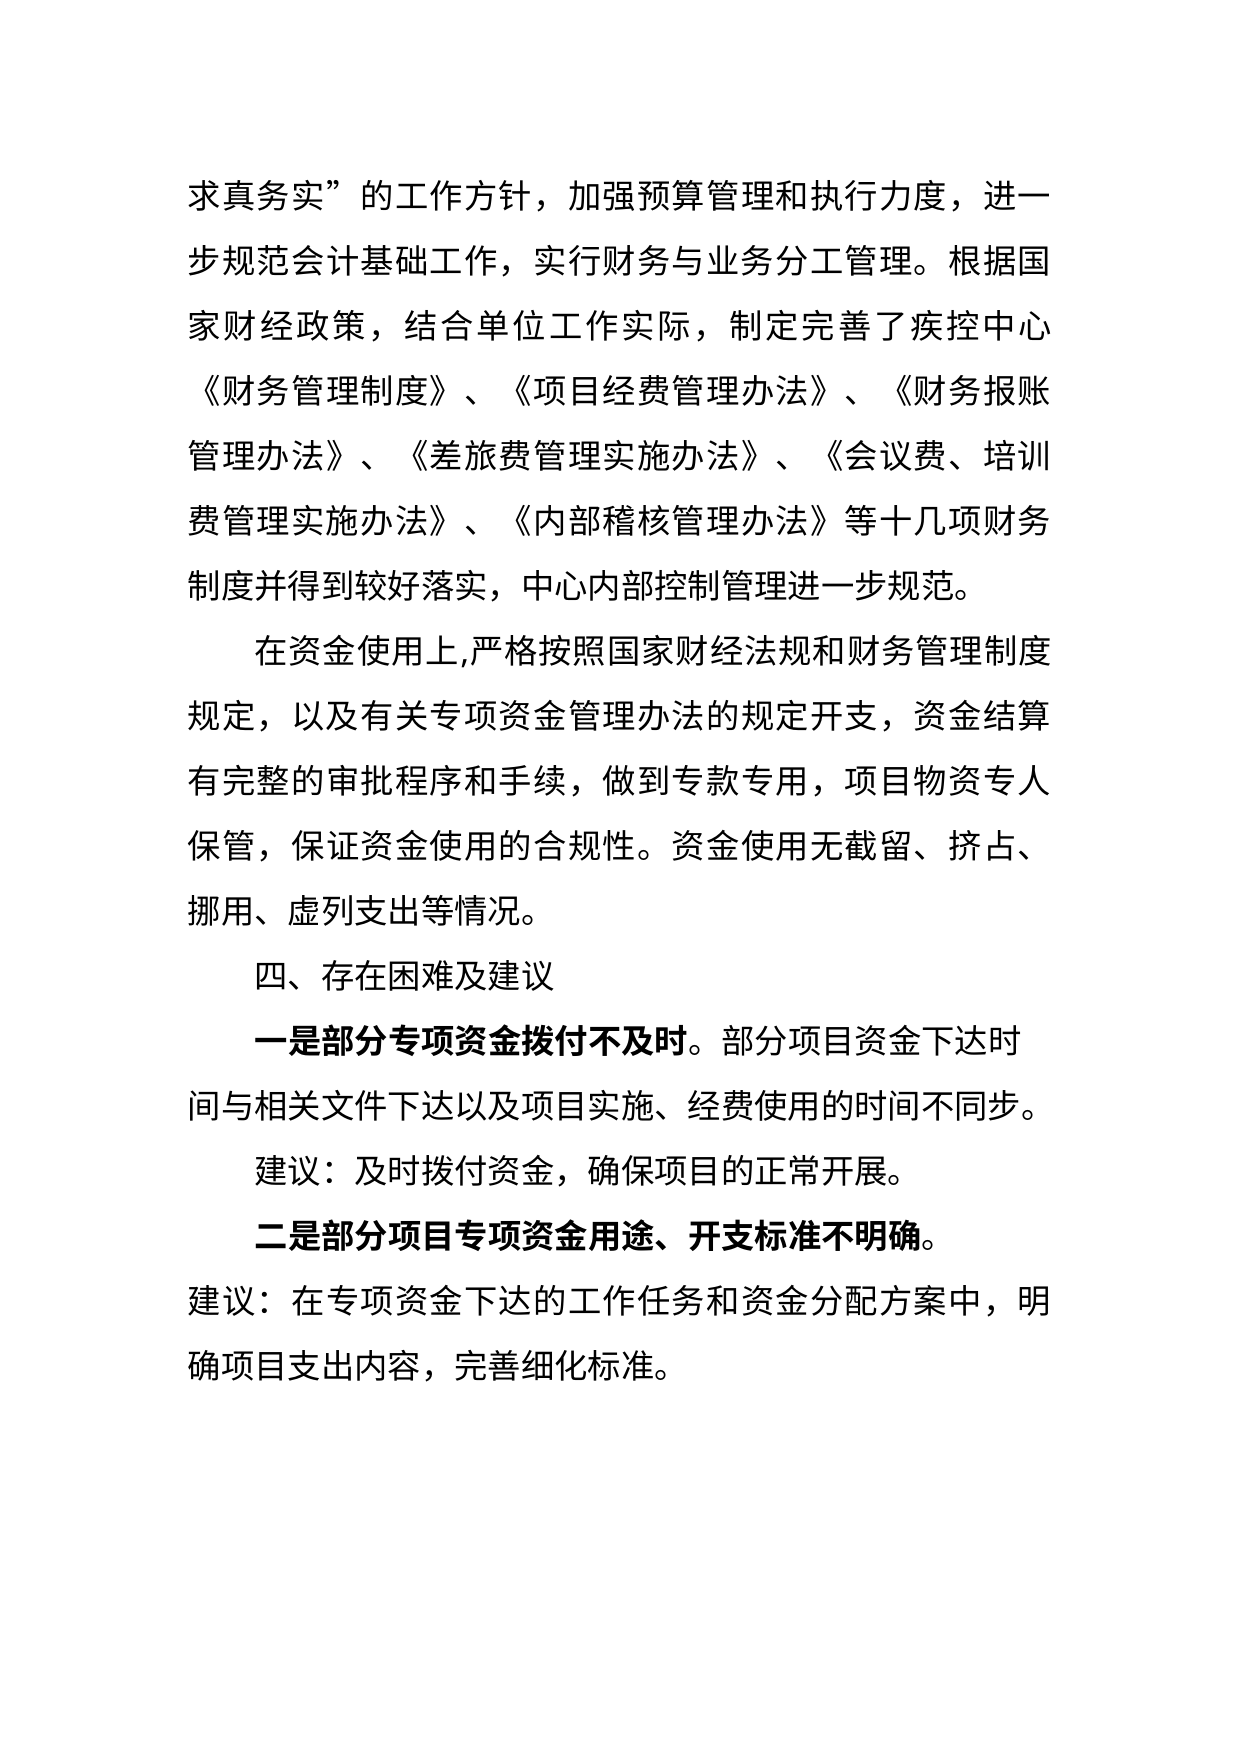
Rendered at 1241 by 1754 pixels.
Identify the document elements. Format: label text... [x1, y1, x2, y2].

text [187, 162, 1053, 617]
text 建议：在专项资金下达的工作任务和资金分配方案中，明确项目支出内容，完善细化标准。 [187, 1267, 1053, 1397]
text 在资金使用上,严格按照国家财经法规和财务管理制度规定，以及有关专项资金管理办法的规定开支，资金结算有完整的审批程序和手续，做到专款专用，项目物资专人保管，保证资金使用的合规性。资金使用无截留、挤占、挪用、虚列支出等情况。 [187, 617, 1053, 942]
text 四、存在困难及建议 [187, 942, 1053, 1007]
text 建议：及时拨付资金，确保项目的正常开展。 [187, 1137, 1053, 1202]
text 一是部分专项资金拨付不及时。部分项目资金下达时间与相关文件下达以及项目实施、经费使用的时间不同步。 [187, 1007, 1053, 1137]
text 二是部分项目专项资金用途、开支标准不明确。 [187, 1202, 1053, 1267]
